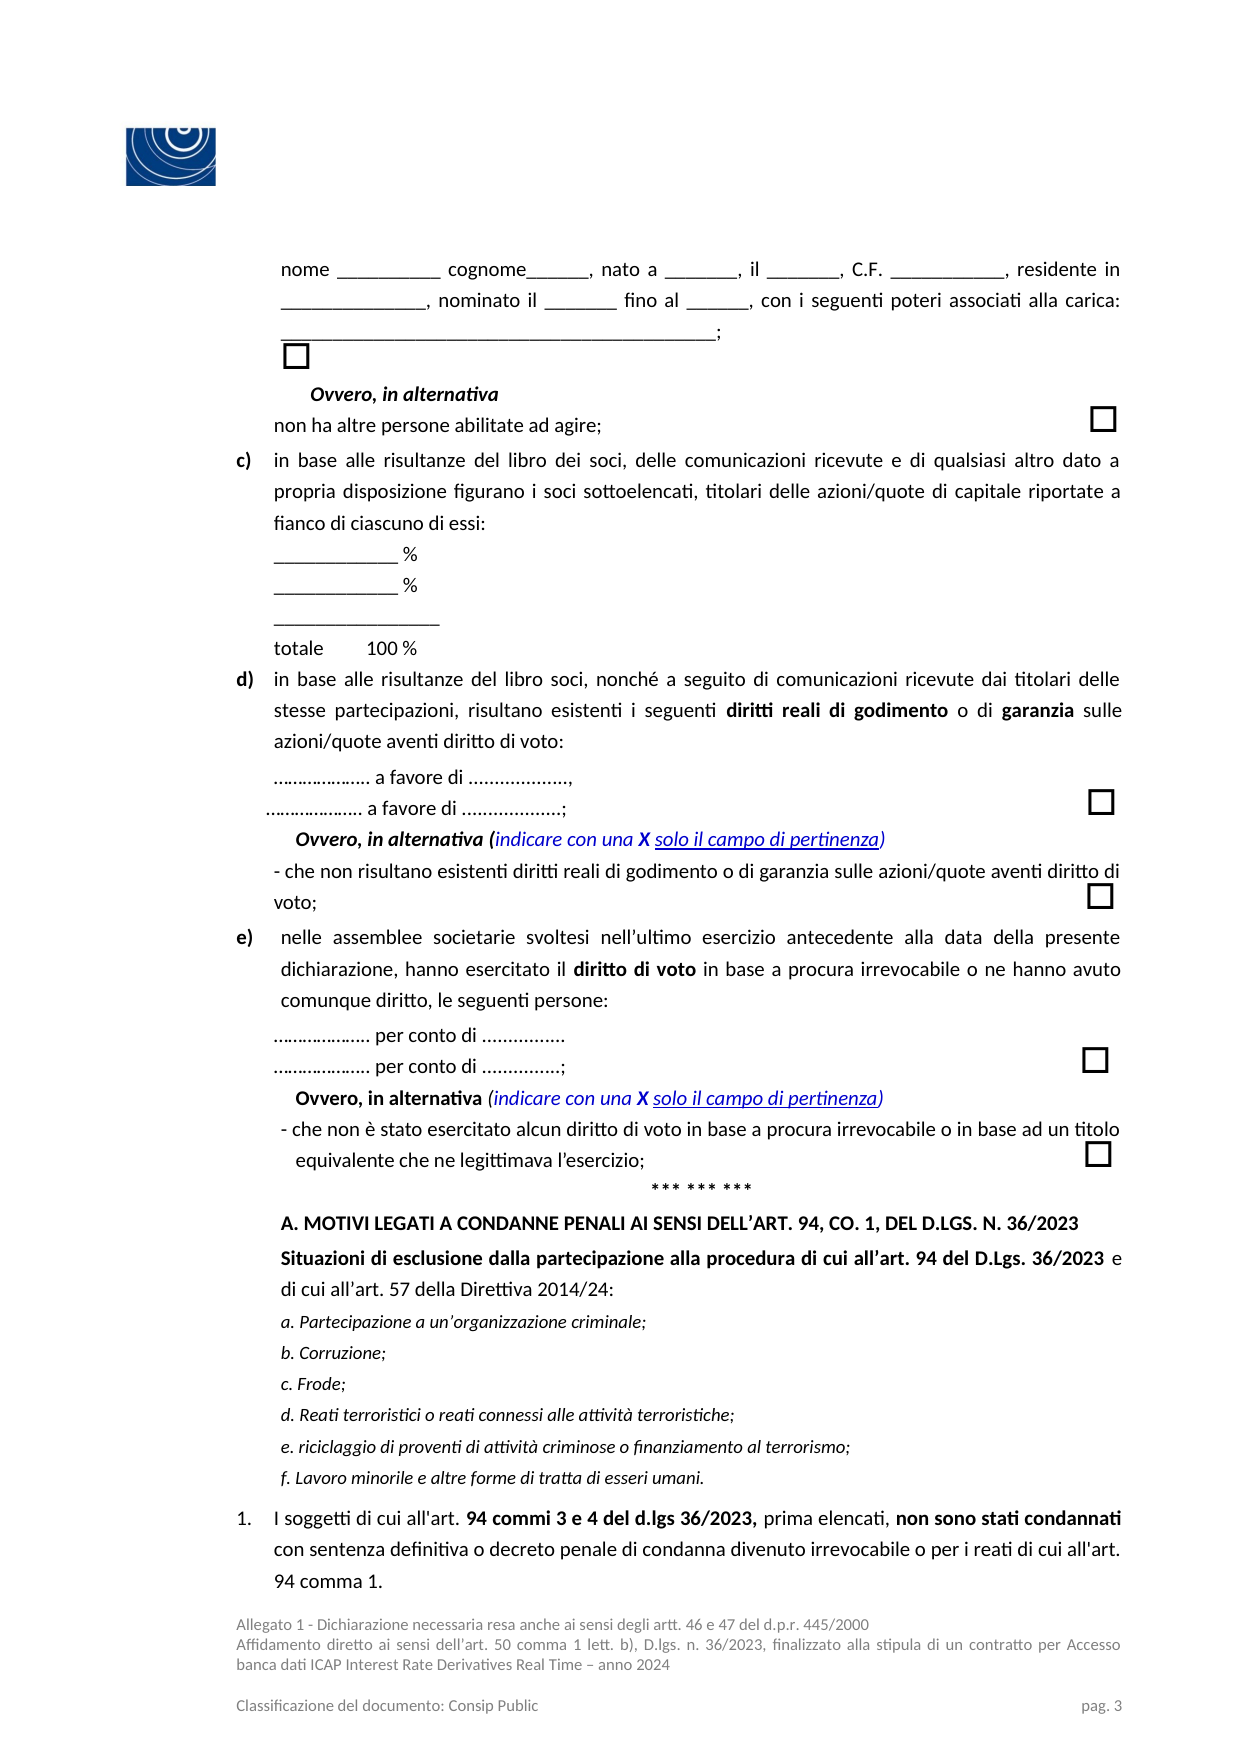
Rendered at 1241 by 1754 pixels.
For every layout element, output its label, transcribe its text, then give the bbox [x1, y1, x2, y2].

list b. Corruzione; [281, 1334, 1122, 1366]
list non ha altre persone abilitate ad agire; □ [274, 407, 1122, 438]
list in base alle risultanze del libro soci, nonché a seguito di comunicazioni ricevute dai titolari delle stesse partecipazioni, risultano esistenti i seguenti diritti reali di godimento o di garanzia sulle azioni/quote aventi diritto di voto: [236, 661, 1122, 755]
list nelle assemblee societarie svoltesi nell’ultimo esercizio antecedente alla data della presente dichiarazione, hanno esercitato il diritto di voto in base a procura irrevocabile o ne hanno avuto comunque diritto, le seguenti persone: [236, 920, 1122, 1013]
picture [0, 0, 216, 185]
list ________________ [274, 599, 1122, 630]
text Ovvero, in alternativa (indicare con una X solo il campo di pertinenza) [295, 822, 1122, 853]
list ____________ % [274, 536, 1122, 568]
text ……………….. a favore di ..................., [273, 759, 1122, 791]
list ____________ % [274, 568, 1122, 599]
text - che non risultano esistenti diritti reali di godimento o di garanzia sulle azioni/quote aventi diritto di voto; □ [273, 853, 1122, 916]
list totale 100 % [274, 630, 1122, 661]
text ……………….. per conto di ...............; □ [273, 1049, 1122, 1080]
list ……………….. a favore di ...................; □ [266, 791, 1122, 822]
list f. Lavoro minorile e altre forme di tratta di esseri umani. [281, 1459, 1122, 1491]
list e. riciclaggio di proventi di attività criminose o finanziamento al terrorismo; [281, 1428, 1122, 1459]
list Situazioni di esclusione dalla partecipazione alla procedura di cui all’art. 94 del D.Lgs. 36/2023 e di cui all’art. 57 della Direttiva 2014/24: [281, 1241, 1122, 1303]
text Ovvero, in alternativa (indicare con una X solo il campo di pertinenza) [295, 1080, 1122, 1111]
text - che non è stato esercitato alcun diritto di voto in base a procura irrevocabile o in base ad un titolo equivalente che ne legittimava l’esercizio; □ [281, 1111, 1122, 1174]
list d. Reati terroristici o reati connessi alle attività terroristiche; [281, 1397, 1122, 1428]
list *** *** *** [281, 1174, 1122, 1205]
list I soggetti di cui all'art. 94 commi 3 e 4 del d.lgs 36/2023, prima elencati, non sono stati condannati con sentenza definitiva o decreto penale di condanna divenuto irrevocabile o per i reati di cui all'art. 94 comma 1. [236, 1501, 1122, 1594]
list Ovvero, in alternativa [310, 376, 1122, 407]
list A. MOTIVI LEGATI A CONDANNE PENALI AI SENSI DELL’ART. 94, CO. 1, DEL D.LGS. N. 36/2023 [281, 1205, 1122, 1236]
list a. Partecipazione a un’organizzazione criminale; [281, 1303, 1122, 1334]
list in base alle risultanze del libro dei soci, delle comunicazioni ricevute e di qualsiasi altro dato a propria disposizione figurano i soci sottoelencati, titolari delle azioni/quote di capitale riportate a fianco di ciascuno di essi: [236, 443, 1122, 536]
text ……………….. per conto di ................ [273, 1018, 1122, 1049]
list nome __________ cognome______, nato a _______, il _______, C.F. ___________, residente in ______________, nominato il _______ fino al ______, con i seguenti poteri associati alla carica: __________________________________________; □ [281, 251, 1122, 376]
list c. Frode; [281, 1366, 1122, 1397]
